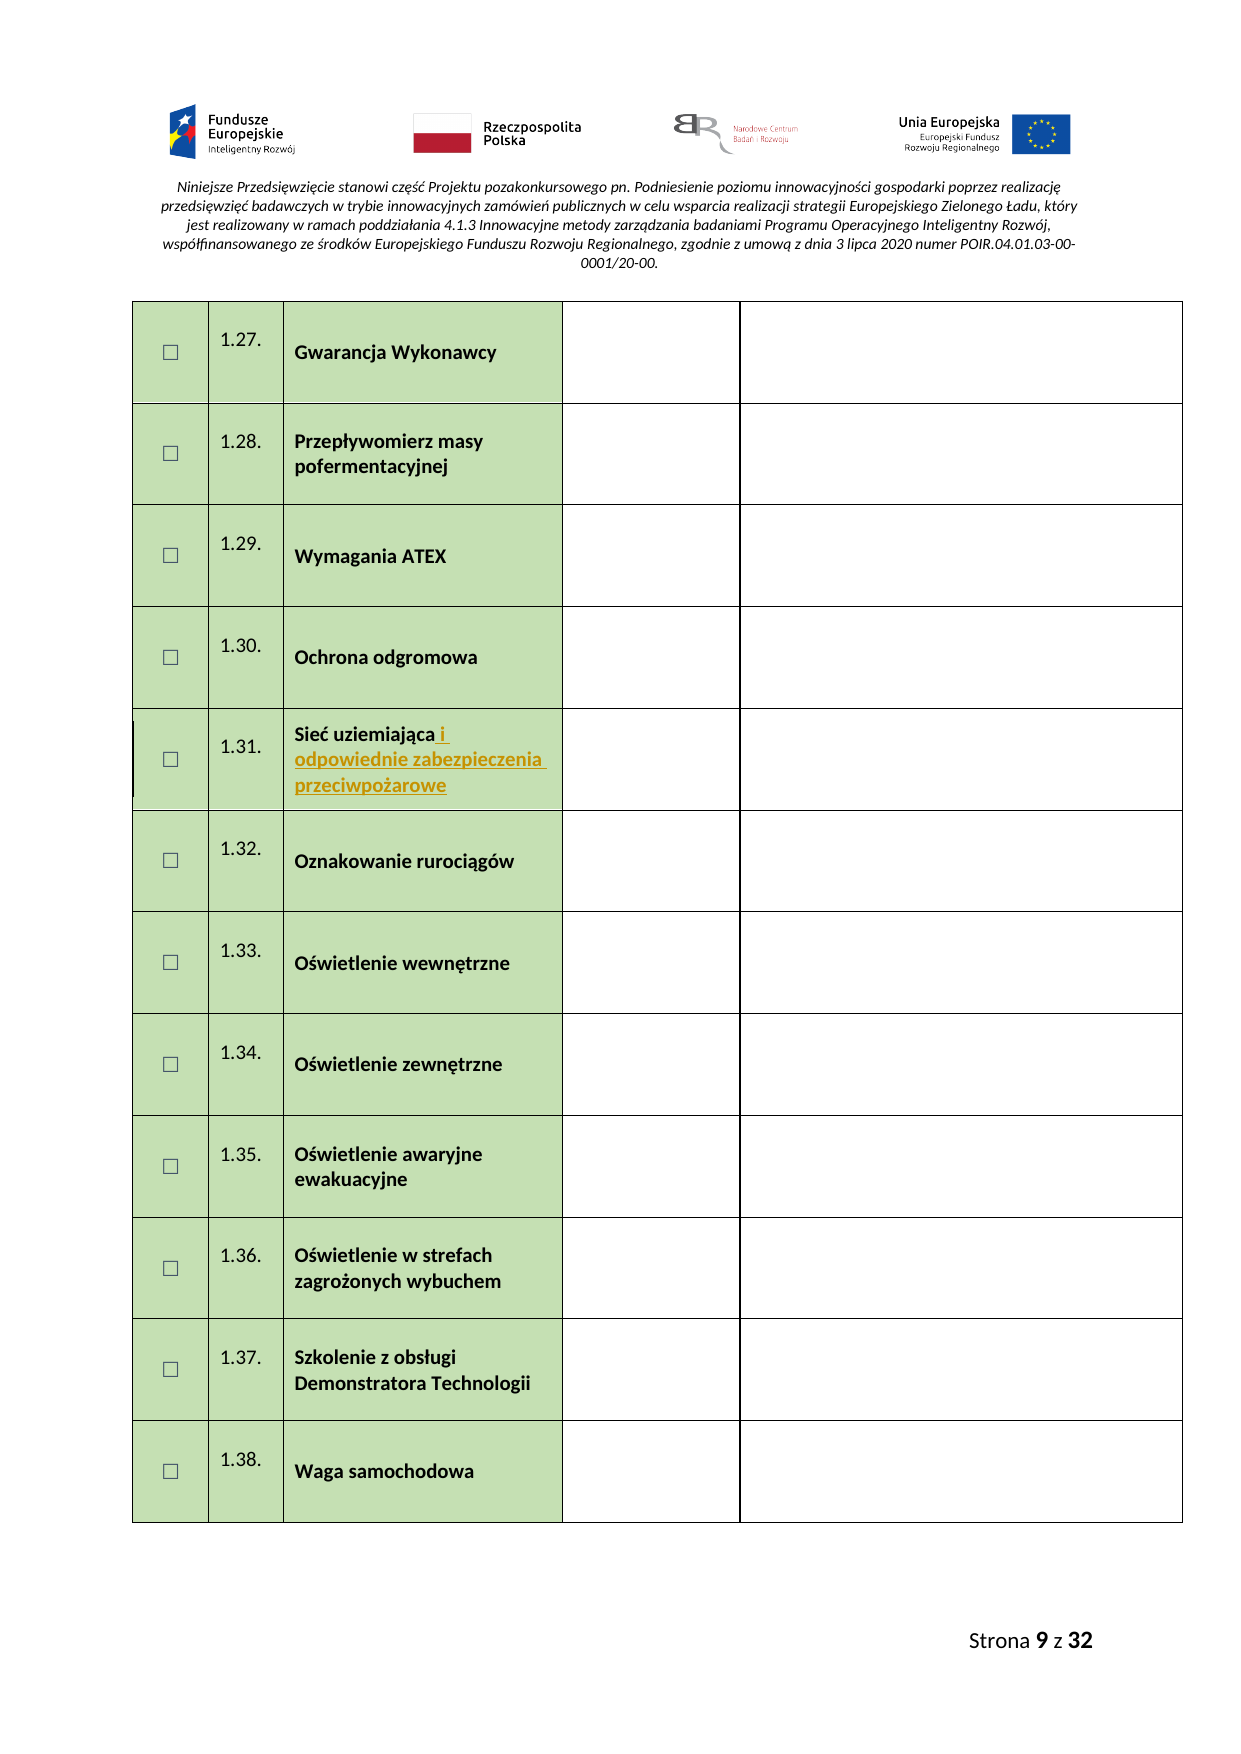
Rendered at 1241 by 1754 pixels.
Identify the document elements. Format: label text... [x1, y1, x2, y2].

table_cell Przepływomierz masy pofermentacyjnej [284, 404, 562, 504]
table_cell [741, 505, 1182, 606]
table_cell Gwarancja Wykonawcy [284, 302, 562, 402]
table_cell [209, 1116, 283, 1217]
table_cell [563, 912, 739, 1013]
table_cell Waga samochodowa [284, 1421, 562, 1522]
table_cell [209, 1014, 283, 1115]
table_cell Sieć uziemiająca [284, 709, 562, 809]
table_cell [563, 302, 739, 402]
table_cell [563, 404, 739, 504]
table_cell Oświetlenie awaryjne ewakuacyjne [284, 1116, 562, 1217]
table_cell [209, 607, 283, 708]
table_cell [209, 912, 283, 1013]
table_cell [563, 1116, 739, 1217]
table_cell [563, 607, 739, 708]
table_cell [741, 1116, 1182, 1217]
table_cell [563, 811, 739, 911]
table_cell Oświetlenie wewnętrzne [284, 912, 562, 1013]
table_cell [563, 1218, 739, 1318]
table_cell [563, 505, 739, 606]
table_cell [741, 709, 1182, 809]
table_cell [209, 404, 283, 504]
table_cell Ochrona odgromowa [284, 607, 562, 708]
table_cell [563, 1421, 739, 1522]
table_cell [741, 302, 1182, 402]
table_cell [209, 1218, 283, 1318]
table_cell [209, 505, 283, 606]
table_cell [209, 709, 283, 809]
table_cell [563, 1014, 739, 1115]
table_cell Szkolenie z obsługi Demonstratora Technologii [284, 1319, 562, 1420]
table_cell [209, 1421, 283, 1522]
table_cell [741, 607, 1182, 708]
table_cell [741, 1319, 1182, 1420]
table_cell [563, 1319, 739, 1420]
table_cell Wymagania ATEX [284, 505, 562, 606]
table_cell [563, 709, 739, 809]
table_cell [741, 404, 1182, 504]
table_cell [209, 811, 283, 911]
table_cell Oświetlenie w strefach zagrożonych wybuchem [284, 1218, 562, 1318]
table_cell [741, 811, 1182, 911]
table_cell [209, 302, 283, 402]
table_cell [741, 1014, 1182, 1115]
table_cell [741, 1218, 1182, 1318]
picture [169, 104, 1071, 159]
table_cell Oznakowanie rurociągów [284, 811, 562, 911]
table_cell Oświetlenie zewnętrzne [284, 1014, 562, 1115]
table_cell [741, 912, 1182, 1013]
table_cell [209, 1319, 283, 1420]
table_cell [741, 1421, 1182, 1522]
